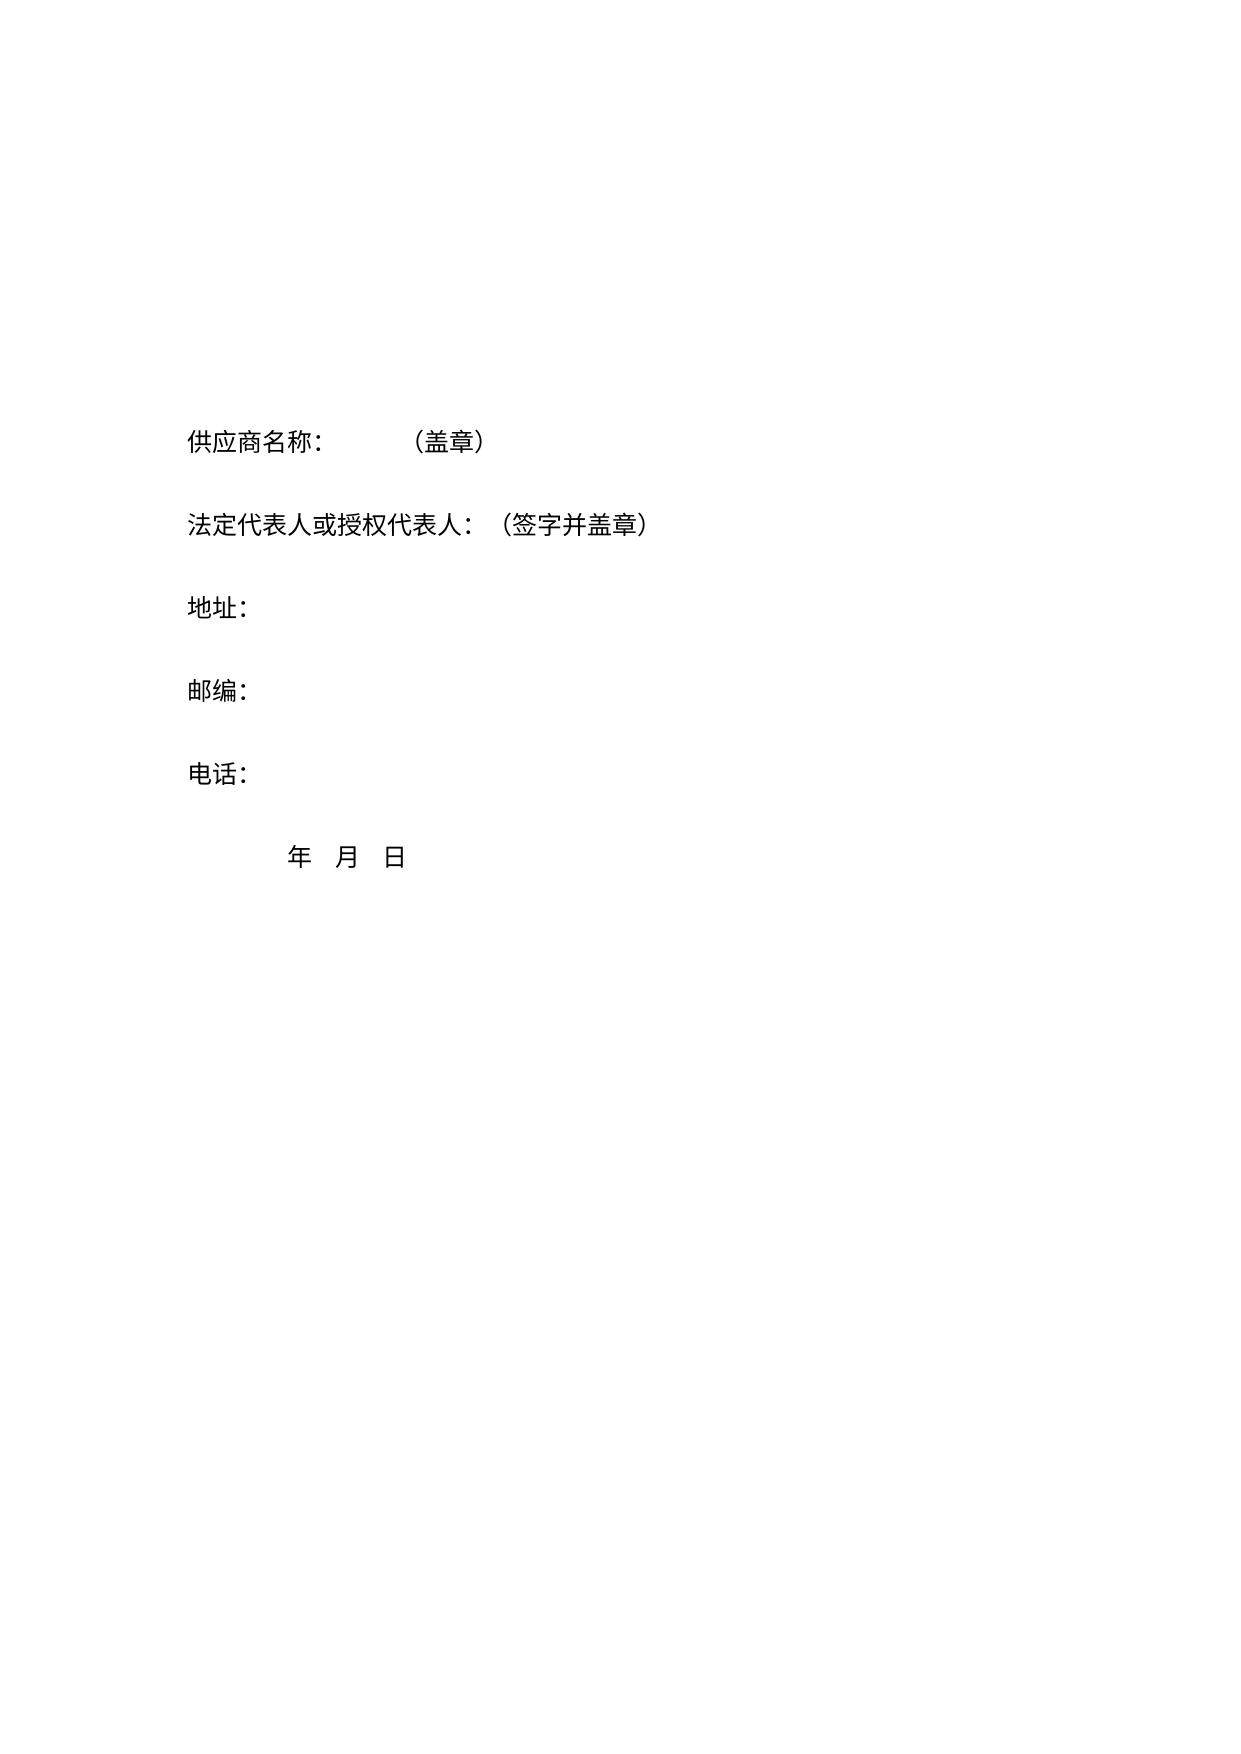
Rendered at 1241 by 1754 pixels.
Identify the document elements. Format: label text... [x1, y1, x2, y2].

text 法定代表人或授权代表人：（签字并盖章） [187, 491, 1053, 556]
text 供应商名称： （盖章） [187, 408, 1053, 473]
text 地址： [187, 574, 1053, 639]
text 电话： [187, 740, 1053, 805]
text 邮编： [187, 657, 1053, 722]
text 年 月 日 [287, 823, 1053, 888]
